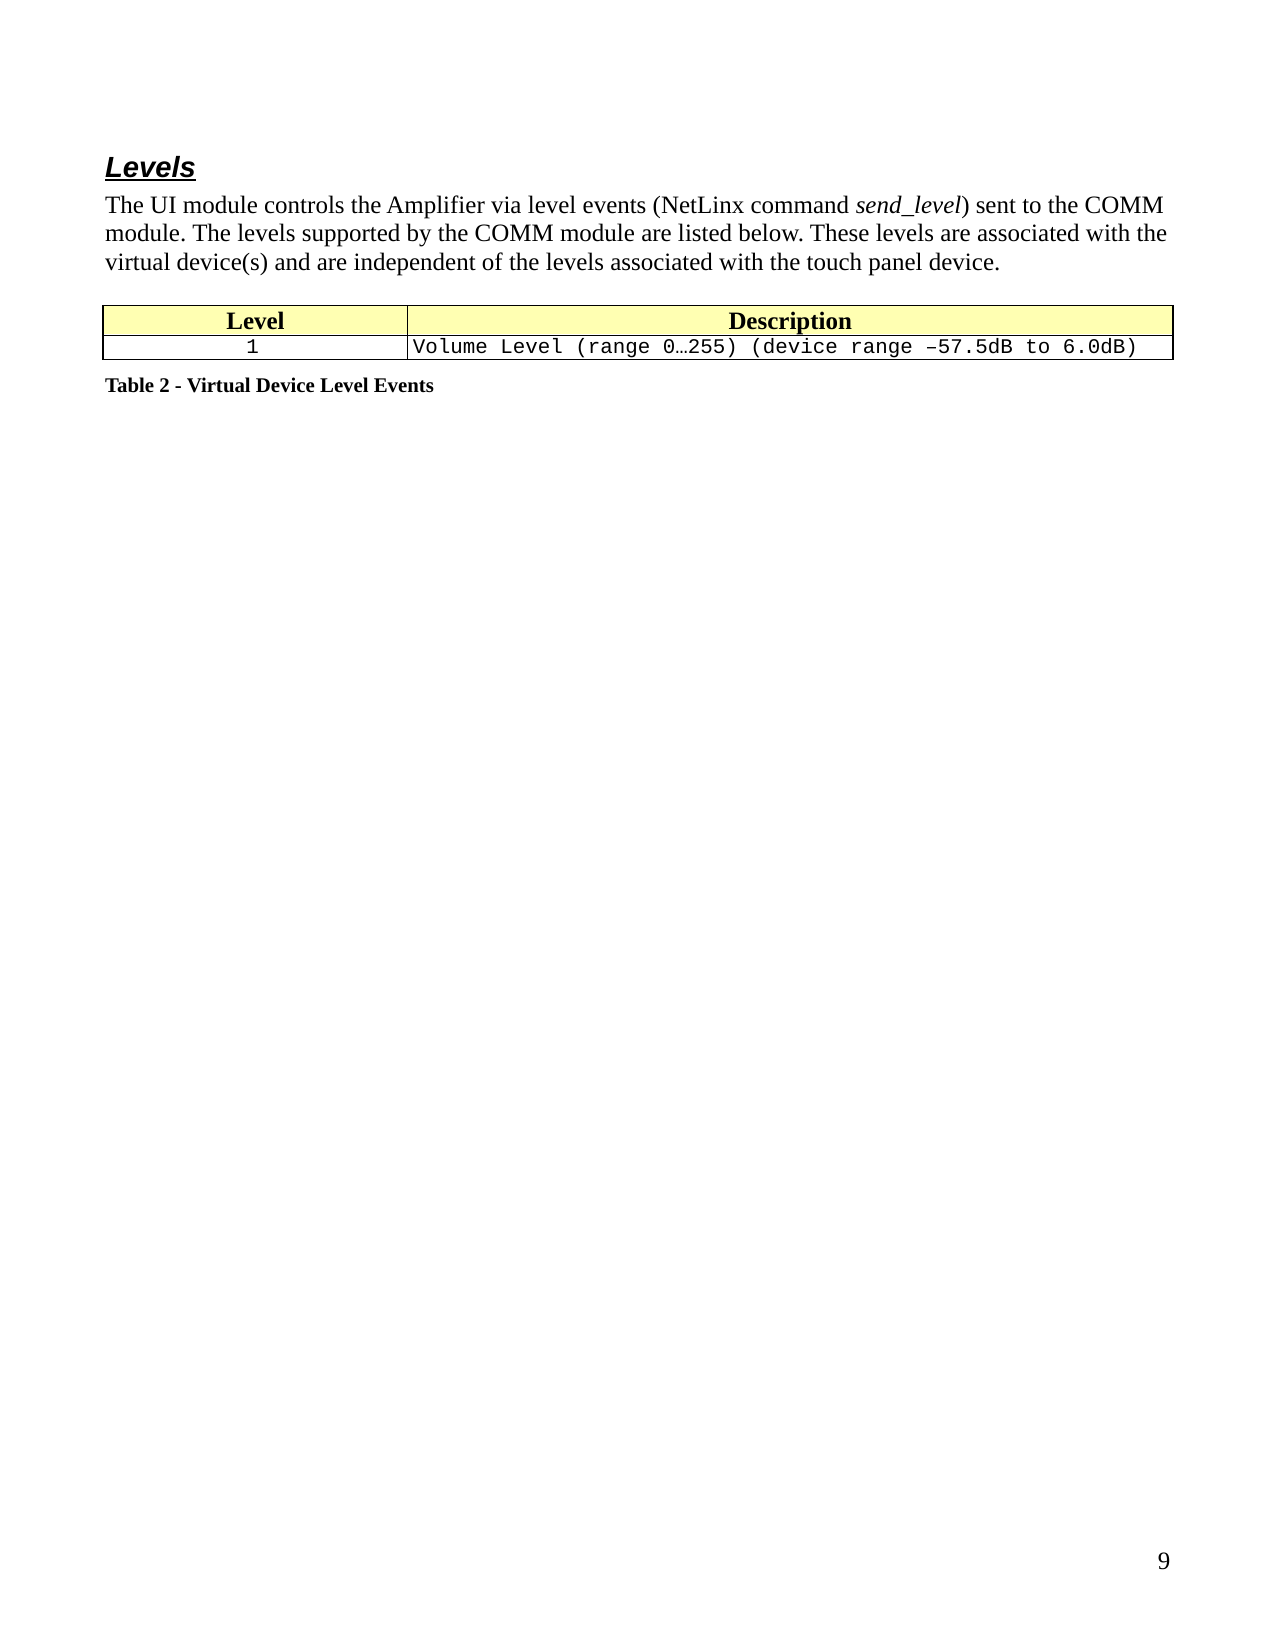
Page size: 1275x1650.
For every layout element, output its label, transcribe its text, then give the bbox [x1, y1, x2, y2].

text The UI module controls the Amplifier via level events (NetLinx command send_level) sent to the COMM module. The levels supported by the COMM module are listed below. These levels are associated with the virtual device(s) and are independent of the levels associated with the touch panel device. [105, 190, 1170, 276]
table_cell 1 [104, 336, 407, 359]
table_header Level [104, 306, 407, 334]
text Table 2 - Virtual Device Level Events [105, 373, 1170, 397]
table_cell Volume Level (range 0…255) (device range –57.5dB to 6.0dB) [408, 336, 1172, 359]
subtitle Levels [105, 150, 1170, 183]
table_header Description [408, 306, 1172, 334]
